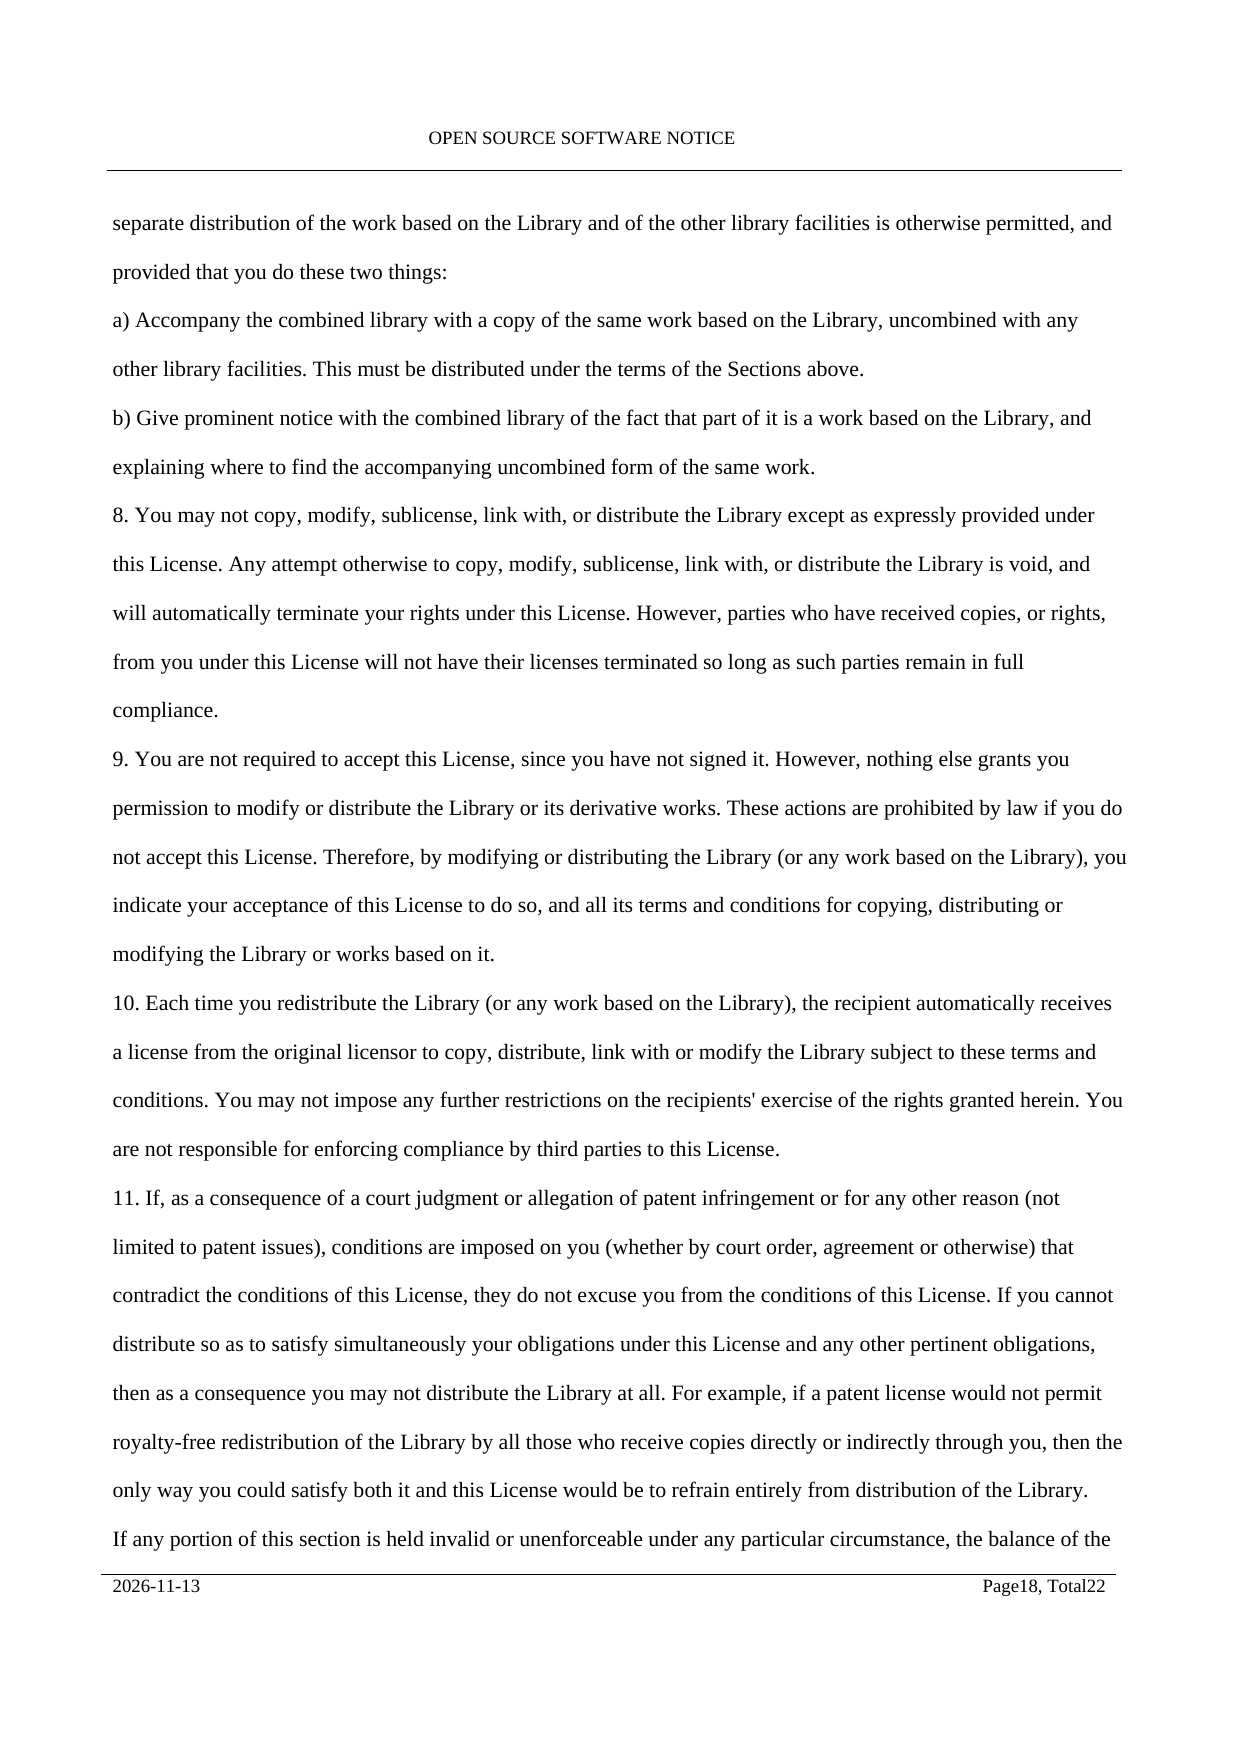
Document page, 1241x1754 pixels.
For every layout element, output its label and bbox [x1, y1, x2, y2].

text [112, 206, 1128, 1555]
